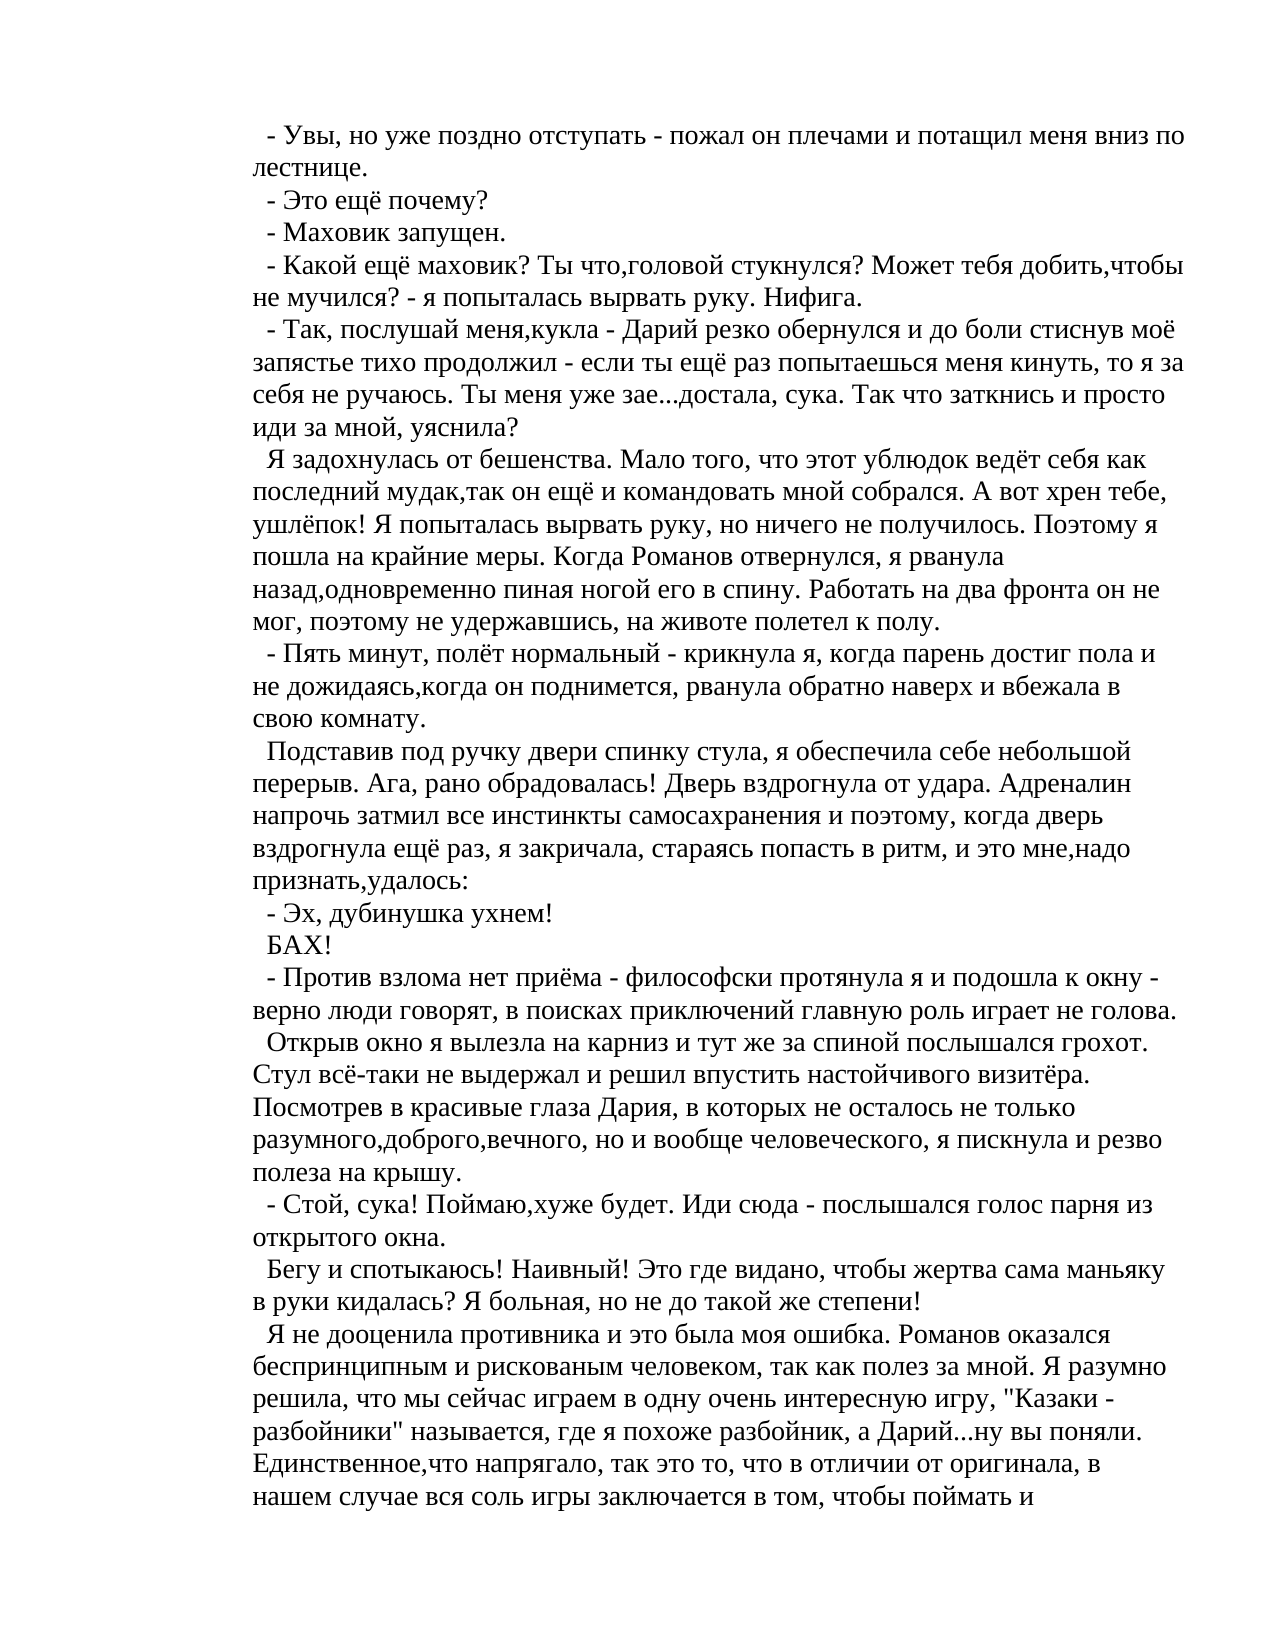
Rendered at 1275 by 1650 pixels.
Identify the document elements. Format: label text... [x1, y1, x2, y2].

text Открыв окно я вылезла на карниз и тут же за спиной послышался грохот. Стул всё-таки не выдержал и решил впустить настойчивого визитёра. Посмотрев в красивые глаза Дария, в которых не осталось не только разумного,доброго,вечного, но и вообще человеческого, я пискнула и резво полеза на крышу. [252, 1025, 1186, 1187]
text Бегу и спотыкаюсь! Наивный! Это где видано, чтобы жертва сама маньяку в руки кидалась? Я больная, но не до такой же степени! [252, 1252, 1186, 1317]
text Подставив под ручку двери спинку стула, я обеспечила себе небольшой перерыв. Ага, рано обрадовалась! Дверь вздрогнула от удара. Адреналин напрочь затмил все инстинкты самосахранения и поэтому, когда дверь вздрогнула ещё раз, я закричала, стараясь попасть в ритм, и это мне,надо признать,удалось: [252, 734, 1186, 896]
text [252, 1317, 1186, 1511]
text - Стой, сука! Поймаю,хуже будет. Иди сюда - послышался голос парня из открытого окна. [252, 1187, 1186, 1252]
text - Какой ещё маховик? Ты что,головой стукнулся? Может тебя добить,чтобы не мучился? - я попыталась вырвать руку. Нифига. [252, 248, 1186, 312]
text Я задохнулась от бешенства. Мало того, что этот ублюдок ведёт себя как последний мудак,так он ещё и командовать мной собрался. А вот хрен тебе, ушлёпок! Я попыталась вырвать руку, но ничего не получилось. Поэтому я пошла на крайние меры. Когда Романов отвернулся, я рванула назад,одновременно пиная ногой его в спину. Работать на два фронта он не мог, поэтому не удержавшись, на животе полетел к полу. [252, 442, 1186, 636]
text - Против взлома нет приёма - философски протянула я и подошла к окну - верно люди говорят, в поисках приключений главную роль играет не голова. [252, 960, 1186, 1025]
text - Это ещё почему? [252, 183, 1186, 215]
text БАХ! [252, 928, 1186, 960]
text - Маховик запущен. [252, 215, 1186, 248]
text - Пять минут, полёт нормальный - крикнула я, когда парень достиг пола и не дожидаясь,когда он поднимется, рванула обратно наверх и вбежала в свою комнату. [252, 636, 1186, 734]
text - Увы, но уже поздно отступать - пожал он плечами и потащил меня вниз по лестнице. [252, 118, 1186, 183]
text - Так, послушай меня,кукла - Дарий резко обернулся и до боли стиснув моё запястье тихо продолжил - если ты ещё раз попытаешься меня кинуть, то я за себя не ручаюсь. Ты меня уже зае...достала, сука. Так что заткнись и просто иди за мной, уяснила? [252, 312, 1186, 442]
text - Эх, дубинушка ухнем! [252, 896, 1186, 928]
